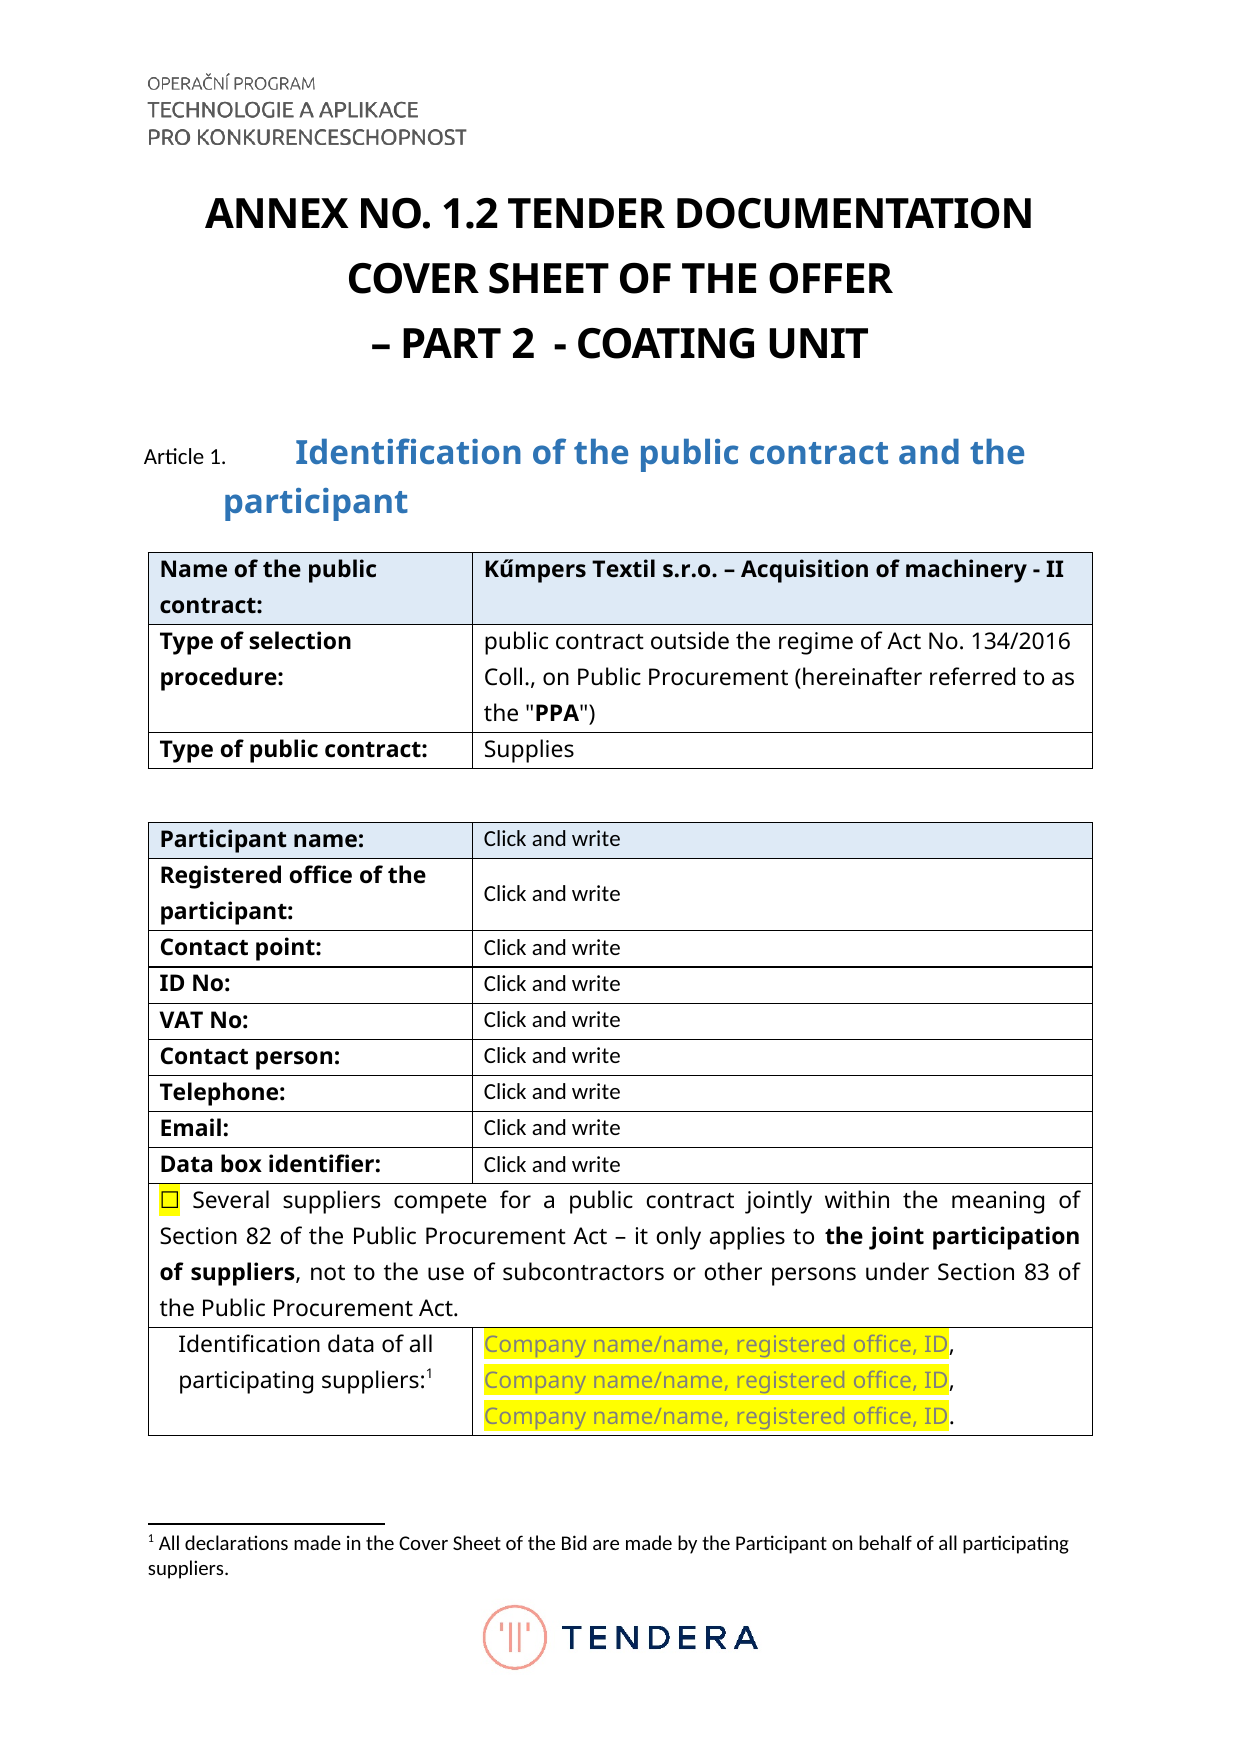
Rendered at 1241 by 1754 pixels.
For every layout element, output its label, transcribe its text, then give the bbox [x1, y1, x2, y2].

picture [147, 73, 467, 145]
table_cell Data box identifier: [149, 1148, 472, 1183]
table_cell Contact person: [149, 1040, 472, 1075]
table_header Name of the public contract: [149, 553, 472, 624]
table_cell Several suppliers compete for a public contract jointly within the meaning of Section 82 of the Public Procurement Act – it only applies to the joint participation of suppliers, not to the use of subcontractors or other persons under Section 83 of the Public Procurement Act. [149, 1184, 1092, 1327]
table_cell Email: [149, 1112, 472, 1147]
title Annex No. 1.2 Tender documentation [148, 183, 1093, 240]
table_cell Type of selection procedure: [149, 625, 472, 732]
table_header Kűmpers Textil s.r.o. – Acquisition of machinery - II [473, 553, 1092, 624]
table_cell Type of public contract: [149, 733, 472, 768]
table_cell Identification data of all participating suppliers: [149, 1328, 472, 1435]
table_cell Contact point: [149, 931, 472, 966]
subtitle Identification of the public contract and the participant [185, 429, 1093, 523]
title – Part 2 - Coating unit [148, 314, 1093, 371]
table_cell VAT No: [149, 1004, 472, 1039]
table_cell , , . [473, 1328, 1092, 1435]
table_cell Registered office of the participant: [149, 859, 472, 930]
table_cell ID No: [149, 968, 472, 1002]
picture [448, 1566, 793, 1710]
table_cell Telephone: [149, 1076, 472, 1111]
table_header Participant name: [149, 823, 472, 858]
table_cell public contract outside the regime of Act No. 134/2016 Coll., on Public Procurement (hereinafter referred to as the "PPA") [473, 625, 1092, 732]
title COVER SHEET OF THE OFFER [148, 249, 1093, 306]
table_cell Supplies [473, 733, 1092, 768]
